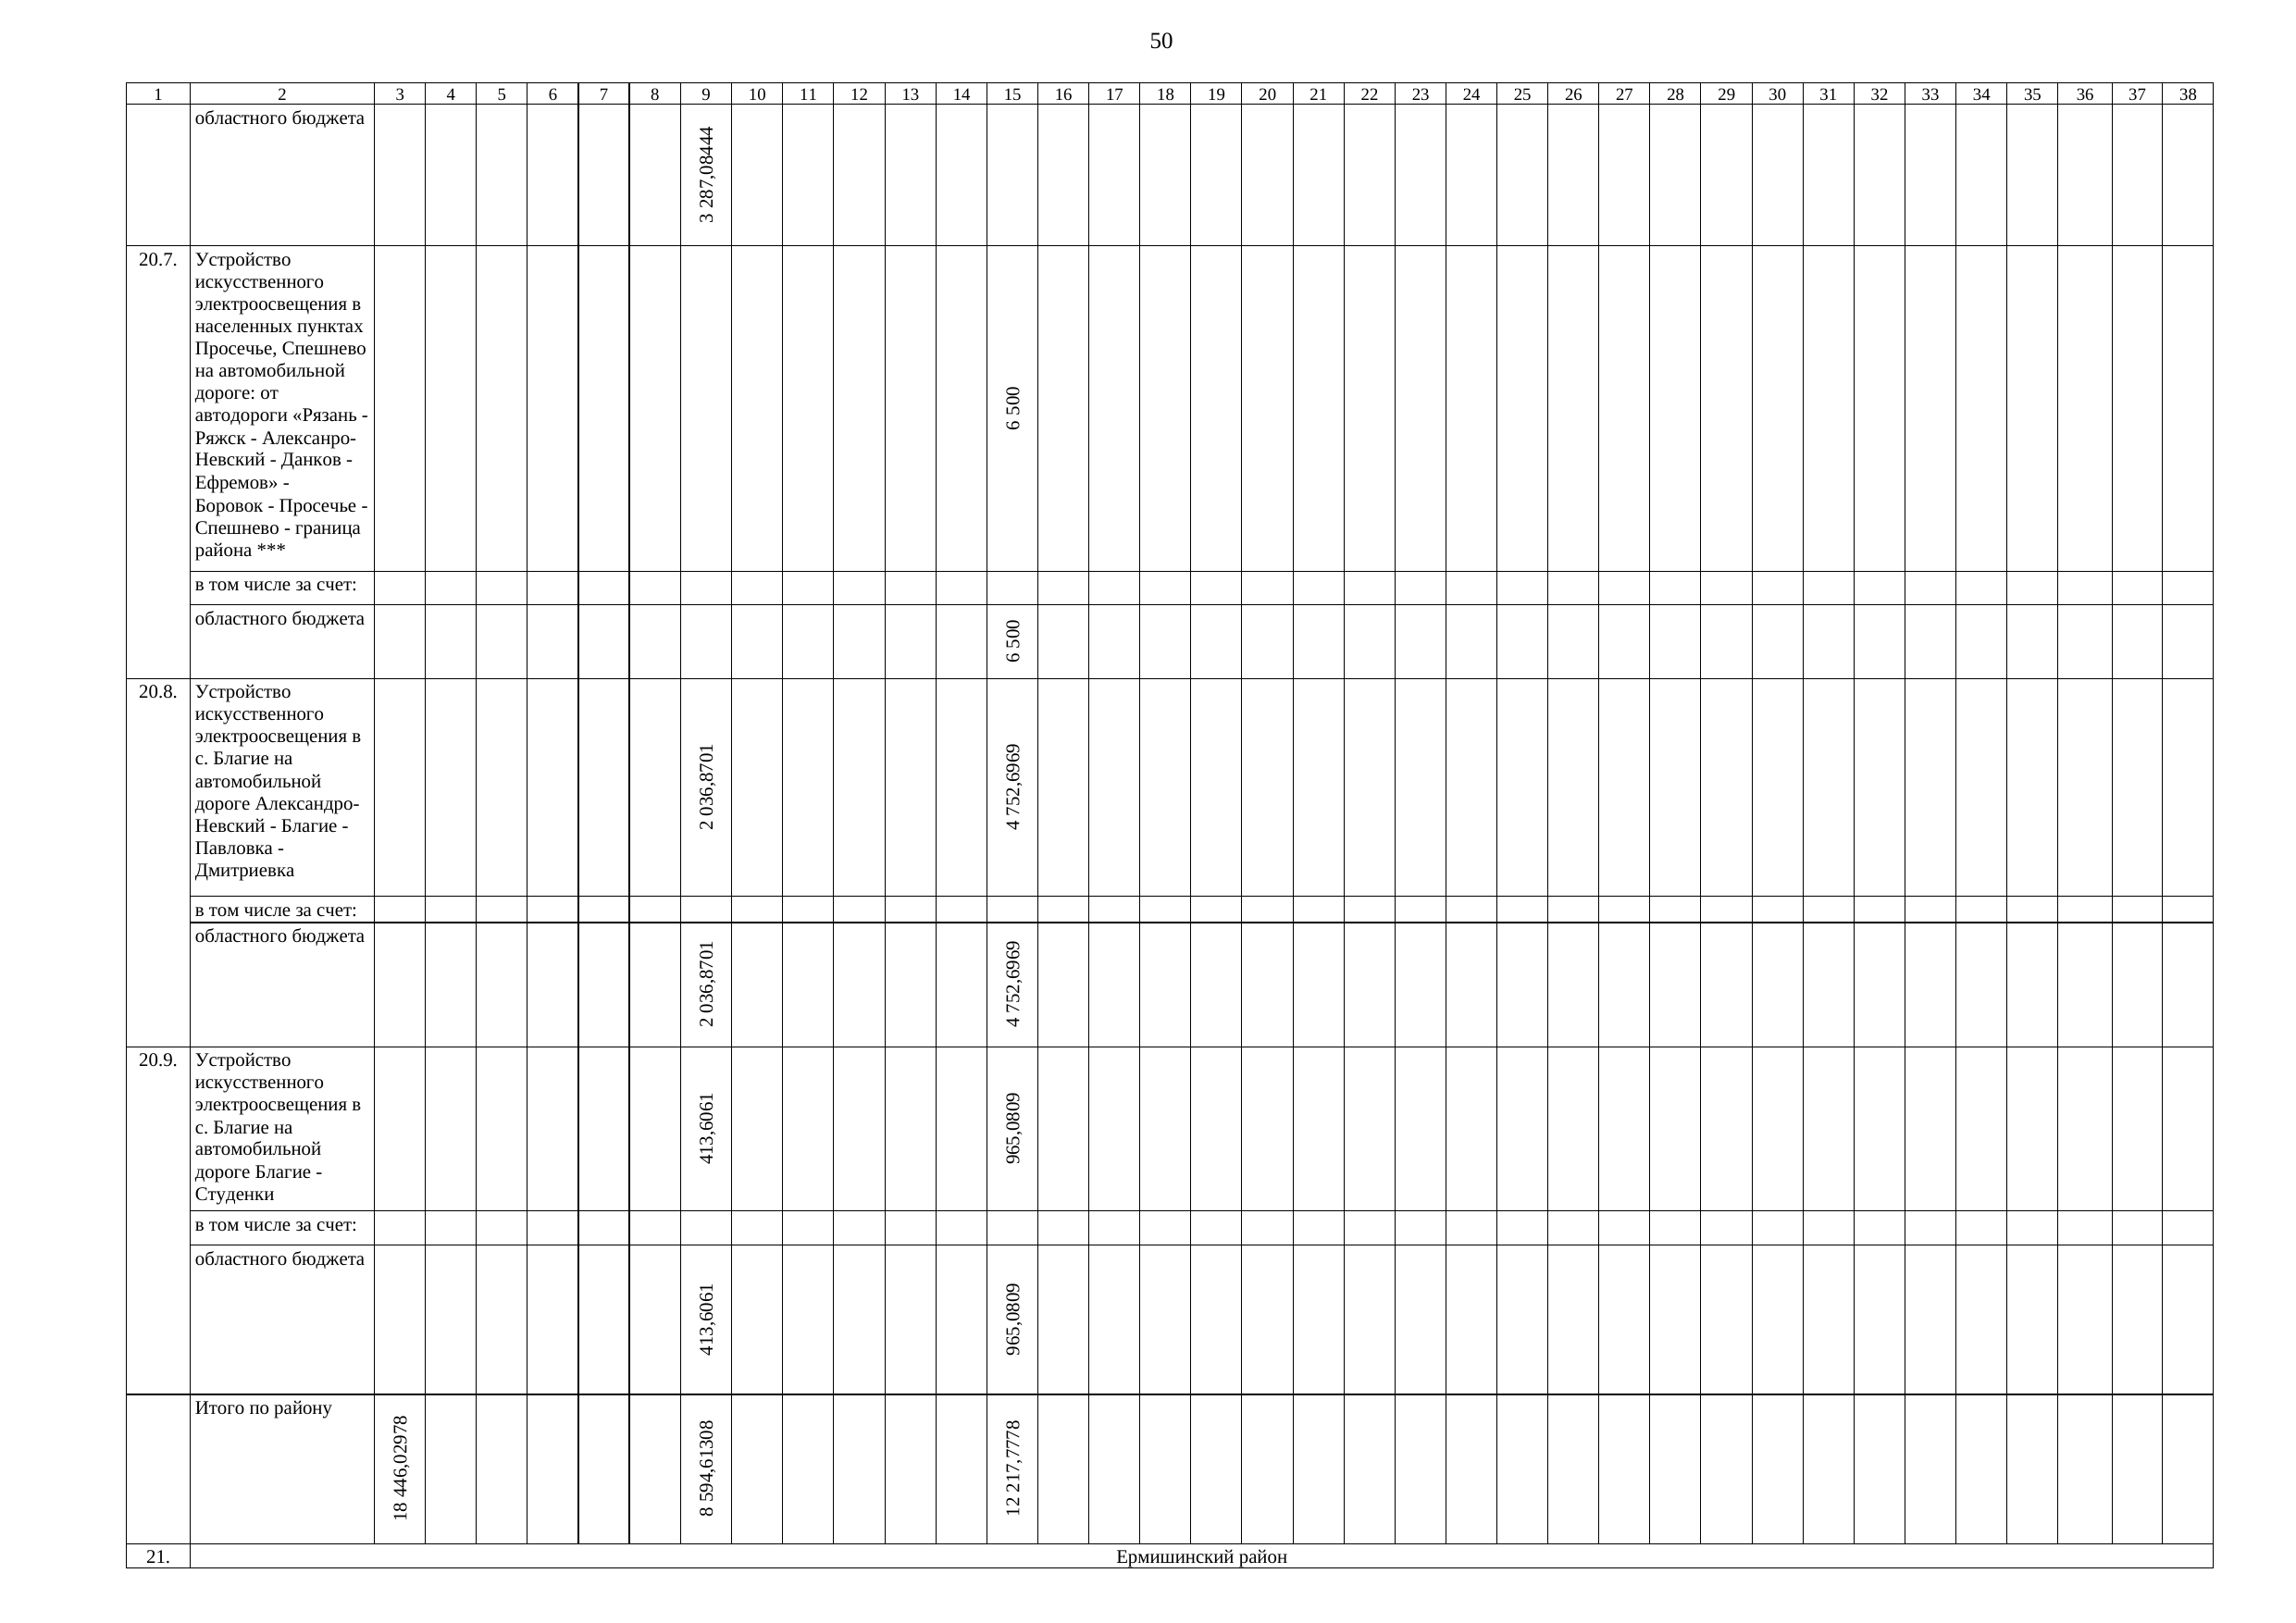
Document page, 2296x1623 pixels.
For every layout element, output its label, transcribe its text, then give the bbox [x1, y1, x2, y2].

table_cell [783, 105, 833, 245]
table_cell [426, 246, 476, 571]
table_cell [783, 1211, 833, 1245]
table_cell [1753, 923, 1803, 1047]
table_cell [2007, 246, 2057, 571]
table_header 8 [630, 83, 680, 104]
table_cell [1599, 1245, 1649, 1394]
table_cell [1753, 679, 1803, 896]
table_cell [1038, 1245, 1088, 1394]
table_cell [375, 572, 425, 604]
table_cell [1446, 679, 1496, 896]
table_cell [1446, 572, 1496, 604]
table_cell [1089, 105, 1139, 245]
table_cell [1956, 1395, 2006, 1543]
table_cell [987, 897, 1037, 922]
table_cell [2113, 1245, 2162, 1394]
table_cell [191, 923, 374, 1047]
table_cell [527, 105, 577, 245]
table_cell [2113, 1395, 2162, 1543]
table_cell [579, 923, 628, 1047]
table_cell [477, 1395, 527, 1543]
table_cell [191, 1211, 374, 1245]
table_header 15 [987, 83, 1037, 104]
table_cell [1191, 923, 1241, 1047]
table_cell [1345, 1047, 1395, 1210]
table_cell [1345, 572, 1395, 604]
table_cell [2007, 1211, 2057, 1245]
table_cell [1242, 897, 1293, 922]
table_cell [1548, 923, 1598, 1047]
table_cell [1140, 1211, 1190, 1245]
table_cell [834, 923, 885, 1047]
table_header 32 [1855, 83, 1905, 104]
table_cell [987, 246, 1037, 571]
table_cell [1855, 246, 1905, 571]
table_header 14 [937, 83, 987, 104]
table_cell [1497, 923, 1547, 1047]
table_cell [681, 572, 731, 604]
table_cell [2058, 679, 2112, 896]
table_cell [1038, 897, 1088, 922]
table_header 27 [1599, 83, 1649, 104]
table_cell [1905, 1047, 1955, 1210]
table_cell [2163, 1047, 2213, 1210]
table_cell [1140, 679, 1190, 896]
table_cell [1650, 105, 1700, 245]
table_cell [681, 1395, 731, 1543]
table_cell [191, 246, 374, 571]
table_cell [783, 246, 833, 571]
table_header 7 [579, 83, 628, 104]
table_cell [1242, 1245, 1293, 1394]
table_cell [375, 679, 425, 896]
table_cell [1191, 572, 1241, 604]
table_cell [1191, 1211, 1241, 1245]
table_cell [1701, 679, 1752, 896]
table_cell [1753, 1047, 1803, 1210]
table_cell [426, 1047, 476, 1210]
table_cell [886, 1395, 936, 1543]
table_header 31 [1804, 83, 1854, 104]
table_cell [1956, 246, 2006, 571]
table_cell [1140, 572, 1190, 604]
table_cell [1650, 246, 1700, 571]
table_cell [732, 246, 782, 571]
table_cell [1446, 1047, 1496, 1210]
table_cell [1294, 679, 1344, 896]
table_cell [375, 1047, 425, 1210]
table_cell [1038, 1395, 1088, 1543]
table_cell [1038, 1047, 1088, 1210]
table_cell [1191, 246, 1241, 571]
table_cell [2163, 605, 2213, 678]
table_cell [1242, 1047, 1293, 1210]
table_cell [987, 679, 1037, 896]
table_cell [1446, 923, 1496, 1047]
table_header 28 [1650, 83, 1700, 104]
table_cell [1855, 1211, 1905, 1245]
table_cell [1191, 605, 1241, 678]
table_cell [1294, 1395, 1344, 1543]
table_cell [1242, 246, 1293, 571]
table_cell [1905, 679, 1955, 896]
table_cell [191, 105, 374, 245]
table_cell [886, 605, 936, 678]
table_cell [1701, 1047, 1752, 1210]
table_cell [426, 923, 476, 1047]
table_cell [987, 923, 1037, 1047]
table_header 33 [1905, 83, 1955, 104]
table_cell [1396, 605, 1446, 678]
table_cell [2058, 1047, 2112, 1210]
table_header 24 [1446, 83, 1496, 104]
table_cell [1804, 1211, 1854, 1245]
table_header 11 [783, 83, 833, 104]
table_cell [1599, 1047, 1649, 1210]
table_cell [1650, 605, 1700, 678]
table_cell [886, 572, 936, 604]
table_header 21 [1294, 83, 1344, 104]
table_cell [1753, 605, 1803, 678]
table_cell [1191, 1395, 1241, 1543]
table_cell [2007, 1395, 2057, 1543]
table_header 37 [2113, 83, 2162, 104]
table_header 20 [1242, 83, 1293, 104]
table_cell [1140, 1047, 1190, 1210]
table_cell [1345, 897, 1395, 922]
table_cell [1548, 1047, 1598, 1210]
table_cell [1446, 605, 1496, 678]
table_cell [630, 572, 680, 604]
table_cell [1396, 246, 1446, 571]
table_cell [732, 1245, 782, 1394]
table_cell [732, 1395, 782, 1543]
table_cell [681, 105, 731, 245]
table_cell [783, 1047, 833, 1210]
table_header 16 [1038, 83, 1088, 104]
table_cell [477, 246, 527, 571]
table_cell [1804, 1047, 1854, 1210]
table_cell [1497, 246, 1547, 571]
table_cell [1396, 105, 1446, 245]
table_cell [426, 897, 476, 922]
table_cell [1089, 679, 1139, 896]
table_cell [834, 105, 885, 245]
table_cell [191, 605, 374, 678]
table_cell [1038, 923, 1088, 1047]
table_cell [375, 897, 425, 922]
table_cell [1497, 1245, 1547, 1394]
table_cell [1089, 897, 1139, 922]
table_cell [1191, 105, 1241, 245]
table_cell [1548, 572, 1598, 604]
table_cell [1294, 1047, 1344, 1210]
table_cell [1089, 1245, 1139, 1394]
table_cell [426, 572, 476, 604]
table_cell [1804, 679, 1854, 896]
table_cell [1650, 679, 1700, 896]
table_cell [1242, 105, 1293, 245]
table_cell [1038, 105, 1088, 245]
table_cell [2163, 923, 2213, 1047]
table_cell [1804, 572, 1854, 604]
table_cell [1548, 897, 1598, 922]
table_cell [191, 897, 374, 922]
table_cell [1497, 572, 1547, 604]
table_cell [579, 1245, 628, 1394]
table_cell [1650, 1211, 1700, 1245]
table_header 38 [2163, 83, 2213, 104]
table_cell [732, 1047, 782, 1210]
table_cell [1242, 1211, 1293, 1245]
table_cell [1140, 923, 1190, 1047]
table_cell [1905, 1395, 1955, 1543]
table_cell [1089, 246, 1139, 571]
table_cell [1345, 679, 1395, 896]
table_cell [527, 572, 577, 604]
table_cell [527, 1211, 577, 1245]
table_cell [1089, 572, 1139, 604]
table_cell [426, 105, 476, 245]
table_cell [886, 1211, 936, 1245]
table_header 12 [834, 83, 885, 104]
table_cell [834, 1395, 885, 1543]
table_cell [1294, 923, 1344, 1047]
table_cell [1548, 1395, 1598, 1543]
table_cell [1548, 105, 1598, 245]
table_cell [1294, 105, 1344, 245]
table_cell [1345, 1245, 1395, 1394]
table_header 5 [477, 83, 527, 104]
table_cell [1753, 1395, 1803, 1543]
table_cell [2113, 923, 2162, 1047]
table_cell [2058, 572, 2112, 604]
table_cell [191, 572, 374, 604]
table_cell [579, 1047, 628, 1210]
table_header 1 [127, 83, 190, 104]
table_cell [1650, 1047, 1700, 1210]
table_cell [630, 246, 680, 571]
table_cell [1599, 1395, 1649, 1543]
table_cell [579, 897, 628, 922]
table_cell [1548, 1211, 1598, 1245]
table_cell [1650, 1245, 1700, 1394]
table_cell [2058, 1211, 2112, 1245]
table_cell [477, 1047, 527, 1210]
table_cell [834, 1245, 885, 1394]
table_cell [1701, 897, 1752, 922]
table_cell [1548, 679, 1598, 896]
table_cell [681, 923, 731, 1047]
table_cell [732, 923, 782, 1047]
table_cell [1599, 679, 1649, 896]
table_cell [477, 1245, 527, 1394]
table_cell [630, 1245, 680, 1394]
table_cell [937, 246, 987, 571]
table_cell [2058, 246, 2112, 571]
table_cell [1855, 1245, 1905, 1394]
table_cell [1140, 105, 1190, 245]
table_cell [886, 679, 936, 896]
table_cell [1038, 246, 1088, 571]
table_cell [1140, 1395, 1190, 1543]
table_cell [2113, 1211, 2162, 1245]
table_header 13 [886, 83, 936, 104]
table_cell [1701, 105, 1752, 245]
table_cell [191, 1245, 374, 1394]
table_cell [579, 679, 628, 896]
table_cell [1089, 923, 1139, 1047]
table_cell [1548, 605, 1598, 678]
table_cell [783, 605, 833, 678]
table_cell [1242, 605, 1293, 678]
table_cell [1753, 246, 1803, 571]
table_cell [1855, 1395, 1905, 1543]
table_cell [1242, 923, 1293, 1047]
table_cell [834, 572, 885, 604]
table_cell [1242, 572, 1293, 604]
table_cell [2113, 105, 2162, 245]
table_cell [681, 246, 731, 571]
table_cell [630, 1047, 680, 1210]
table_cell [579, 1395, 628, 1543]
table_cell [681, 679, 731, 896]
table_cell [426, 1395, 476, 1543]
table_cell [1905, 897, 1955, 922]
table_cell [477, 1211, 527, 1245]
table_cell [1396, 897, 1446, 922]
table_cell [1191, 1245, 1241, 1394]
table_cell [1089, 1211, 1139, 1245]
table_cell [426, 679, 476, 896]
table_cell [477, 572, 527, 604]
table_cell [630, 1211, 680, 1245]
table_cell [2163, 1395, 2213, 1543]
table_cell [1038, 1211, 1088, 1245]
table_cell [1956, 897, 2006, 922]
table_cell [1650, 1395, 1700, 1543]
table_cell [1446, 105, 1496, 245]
table_header 4 [426, 83, 476, 104]
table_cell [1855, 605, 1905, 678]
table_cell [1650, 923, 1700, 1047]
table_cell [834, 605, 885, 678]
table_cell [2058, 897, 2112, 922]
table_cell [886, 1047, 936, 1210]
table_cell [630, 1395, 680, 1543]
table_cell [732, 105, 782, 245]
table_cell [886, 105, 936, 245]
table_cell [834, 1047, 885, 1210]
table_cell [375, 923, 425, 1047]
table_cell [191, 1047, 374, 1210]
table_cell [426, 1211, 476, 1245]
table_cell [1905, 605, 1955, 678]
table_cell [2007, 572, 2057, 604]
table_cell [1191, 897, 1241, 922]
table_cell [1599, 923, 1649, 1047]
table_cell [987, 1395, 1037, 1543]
table_header 35 [2007, 83, 2057, 104]
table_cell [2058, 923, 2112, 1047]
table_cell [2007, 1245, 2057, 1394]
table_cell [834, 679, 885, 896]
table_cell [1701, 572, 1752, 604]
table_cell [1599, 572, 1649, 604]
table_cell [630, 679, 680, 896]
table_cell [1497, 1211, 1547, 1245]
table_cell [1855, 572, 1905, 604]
table_header 36 [2058, 83, 2112, 104]
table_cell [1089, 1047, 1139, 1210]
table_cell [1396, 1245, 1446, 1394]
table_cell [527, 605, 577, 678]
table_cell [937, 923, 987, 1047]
table_header 34 [1956, 83, 2006, 104]
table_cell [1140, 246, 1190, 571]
table_header 18 [1140, 83, 1190, 104]
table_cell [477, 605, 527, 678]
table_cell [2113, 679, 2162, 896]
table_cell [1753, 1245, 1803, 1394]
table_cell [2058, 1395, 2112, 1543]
table_header 22 [1345, 83, 1395, 104]
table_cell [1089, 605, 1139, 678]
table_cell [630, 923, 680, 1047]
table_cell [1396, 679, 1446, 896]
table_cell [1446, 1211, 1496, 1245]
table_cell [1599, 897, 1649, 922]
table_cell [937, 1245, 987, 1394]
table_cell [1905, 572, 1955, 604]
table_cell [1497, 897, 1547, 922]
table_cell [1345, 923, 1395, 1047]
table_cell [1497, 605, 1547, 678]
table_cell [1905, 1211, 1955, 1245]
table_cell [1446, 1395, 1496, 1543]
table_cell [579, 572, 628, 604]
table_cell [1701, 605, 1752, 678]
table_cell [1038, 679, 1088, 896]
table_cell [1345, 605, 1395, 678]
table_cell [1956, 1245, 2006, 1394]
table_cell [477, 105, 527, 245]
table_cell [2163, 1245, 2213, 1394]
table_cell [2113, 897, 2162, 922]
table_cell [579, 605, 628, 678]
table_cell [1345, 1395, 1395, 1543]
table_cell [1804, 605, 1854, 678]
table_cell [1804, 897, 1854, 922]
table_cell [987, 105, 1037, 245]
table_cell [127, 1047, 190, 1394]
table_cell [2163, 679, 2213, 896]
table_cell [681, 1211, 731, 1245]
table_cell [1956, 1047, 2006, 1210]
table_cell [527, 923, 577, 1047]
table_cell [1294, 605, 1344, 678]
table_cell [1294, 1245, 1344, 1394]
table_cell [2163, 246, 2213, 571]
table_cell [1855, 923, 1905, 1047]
table_header 26 [1548, 83, 1598, 104]
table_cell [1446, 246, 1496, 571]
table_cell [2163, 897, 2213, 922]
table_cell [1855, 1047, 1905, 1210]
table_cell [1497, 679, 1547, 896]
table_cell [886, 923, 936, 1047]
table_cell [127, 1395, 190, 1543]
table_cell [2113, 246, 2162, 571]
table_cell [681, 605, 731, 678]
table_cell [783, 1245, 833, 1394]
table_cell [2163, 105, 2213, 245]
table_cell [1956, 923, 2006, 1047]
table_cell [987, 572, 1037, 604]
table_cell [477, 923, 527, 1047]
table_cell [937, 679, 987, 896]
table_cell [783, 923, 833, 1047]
table_header 29 [1701, 83, 1752, 104]
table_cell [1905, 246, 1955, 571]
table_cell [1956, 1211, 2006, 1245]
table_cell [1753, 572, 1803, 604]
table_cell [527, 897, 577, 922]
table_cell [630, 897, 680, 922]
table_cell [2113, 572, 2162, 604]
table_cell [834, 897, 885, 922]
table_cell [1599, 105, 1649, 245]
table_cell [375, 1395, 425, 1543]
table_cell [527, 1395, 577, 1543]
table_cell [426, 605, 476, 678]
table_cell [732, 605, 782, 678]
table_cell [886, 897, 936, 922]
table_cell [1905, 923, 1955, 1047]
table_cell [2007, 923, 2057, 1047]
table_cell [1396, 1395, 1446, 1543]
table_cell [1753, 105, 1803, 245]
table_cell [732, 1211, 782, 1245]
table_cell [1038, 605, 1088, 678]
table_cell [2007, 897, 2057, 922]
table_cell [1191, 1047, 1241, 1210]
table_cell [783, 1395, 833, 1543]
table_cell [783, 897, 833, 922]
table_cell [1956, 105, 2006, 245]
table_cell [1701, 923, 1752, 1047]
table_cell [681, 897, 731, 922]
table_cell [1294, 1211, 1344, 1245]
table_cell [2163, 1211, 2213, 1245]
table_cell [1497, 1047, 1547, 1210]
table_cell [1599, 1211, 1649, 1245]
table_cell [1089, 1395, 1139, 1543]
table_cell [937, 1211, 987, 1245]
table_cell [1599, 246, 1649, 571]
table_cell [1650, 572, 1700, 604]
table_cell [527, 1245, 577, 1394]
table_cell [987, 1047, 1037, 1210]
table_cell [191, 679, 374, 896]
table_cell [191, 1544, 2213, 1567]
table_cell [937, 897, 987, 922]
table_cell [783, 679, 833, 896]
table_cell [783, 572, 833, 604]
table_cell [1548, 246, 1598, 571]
table_header 9 [681, 83, 731, 104]
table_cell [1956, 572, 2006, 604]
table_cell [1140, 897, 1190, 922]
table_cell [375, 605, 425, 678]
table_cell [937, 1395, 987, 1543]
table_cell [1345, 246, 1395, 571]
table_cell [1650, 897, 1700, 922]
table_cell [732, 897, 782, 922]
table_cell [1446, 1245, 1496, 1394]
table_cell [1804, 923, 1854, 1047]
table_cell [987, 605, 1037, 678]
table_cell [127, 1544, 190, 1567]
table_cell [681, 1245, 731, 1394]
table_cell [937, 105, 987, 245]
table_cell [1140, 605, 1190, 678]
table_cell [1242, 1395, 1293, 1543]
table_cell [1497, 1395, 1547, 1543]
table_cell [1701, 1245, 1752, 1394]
table_header 6 [527, 83, 577, 104]
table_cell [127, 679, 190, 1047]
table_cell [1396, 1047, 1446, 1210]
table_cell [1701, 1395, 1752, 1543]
table_header 10 [732, 83, 782, 104]
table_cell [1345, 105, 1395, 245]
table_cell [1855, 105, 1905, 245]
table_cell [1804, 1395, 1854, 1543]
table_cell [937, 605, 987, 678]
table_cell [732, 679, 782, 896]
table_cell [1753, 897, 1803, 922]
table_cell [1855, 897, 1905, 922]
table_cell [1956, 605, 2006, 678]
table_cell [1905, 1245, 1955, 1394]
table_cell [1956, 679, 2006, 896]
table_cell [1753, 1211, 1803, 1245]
table_header 30 [1753, 83, 1803, 104]
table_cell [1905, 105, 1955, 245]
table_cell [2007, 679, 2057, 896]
table_header 2 [191, 83, 374, 104]
table_header 23 [1396, 83, 1446, 104]
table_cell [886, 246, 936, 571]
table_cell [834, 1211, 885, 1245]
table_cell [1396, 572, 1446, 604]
table_header 19 [1191, 83, 1241, 104]
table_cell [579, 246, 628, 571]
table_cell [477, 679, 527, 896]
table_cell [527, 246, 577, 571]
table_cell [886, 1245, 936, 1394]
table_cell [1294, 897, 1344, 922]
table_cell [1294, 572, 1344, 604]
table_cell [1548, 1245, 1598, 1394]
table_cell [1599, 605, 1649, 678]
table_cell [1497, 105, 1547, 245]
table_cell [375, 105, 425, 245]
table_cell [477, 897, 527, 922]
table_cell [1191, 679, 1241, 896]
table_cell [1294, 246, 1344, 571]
table_header 3 [375, 83, 425, 104]
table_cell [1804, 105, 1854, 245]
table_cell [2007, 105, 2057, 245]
table_header 17 [1089, 83, 1139, 104]
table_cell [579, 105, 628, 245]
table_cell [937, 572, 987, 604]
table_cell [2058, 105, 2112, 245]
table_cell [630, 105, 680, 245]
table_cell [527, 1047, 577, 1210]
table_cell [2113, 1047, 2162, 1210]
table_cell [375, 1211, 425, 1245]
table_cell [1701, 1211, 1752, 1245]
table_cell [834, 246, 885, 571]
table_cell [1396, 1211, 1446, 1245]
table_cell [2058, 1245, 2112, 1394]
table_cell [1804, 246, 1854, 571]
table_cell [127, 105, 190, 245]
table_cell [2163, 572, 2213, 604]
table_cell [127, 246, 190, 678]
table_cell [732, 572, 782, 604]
table_header 25 [1497, 83, 1547, 104]
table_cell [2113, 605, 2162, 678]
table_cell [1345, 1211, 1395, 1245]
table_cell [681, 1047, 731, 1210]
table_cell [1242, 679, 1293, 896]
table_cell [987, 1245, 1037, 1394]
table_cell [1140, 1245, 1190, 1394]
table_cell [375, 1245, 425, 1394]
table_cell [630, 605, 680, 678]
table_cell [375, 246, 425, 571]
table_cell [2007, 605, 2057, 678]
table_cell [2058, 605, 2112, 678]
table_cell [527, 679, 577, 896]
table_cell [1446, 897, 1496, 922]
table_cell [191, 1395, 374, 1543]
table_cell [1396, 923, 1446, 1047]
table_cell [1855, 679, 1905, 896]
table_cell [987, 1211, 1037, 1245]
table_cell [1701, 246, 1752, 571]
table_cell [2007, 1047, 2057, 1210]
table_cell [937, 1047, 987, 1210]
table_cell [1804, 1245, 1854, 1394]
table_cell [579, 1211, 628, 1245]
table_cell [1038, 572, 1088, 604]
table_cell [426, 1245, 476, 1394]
